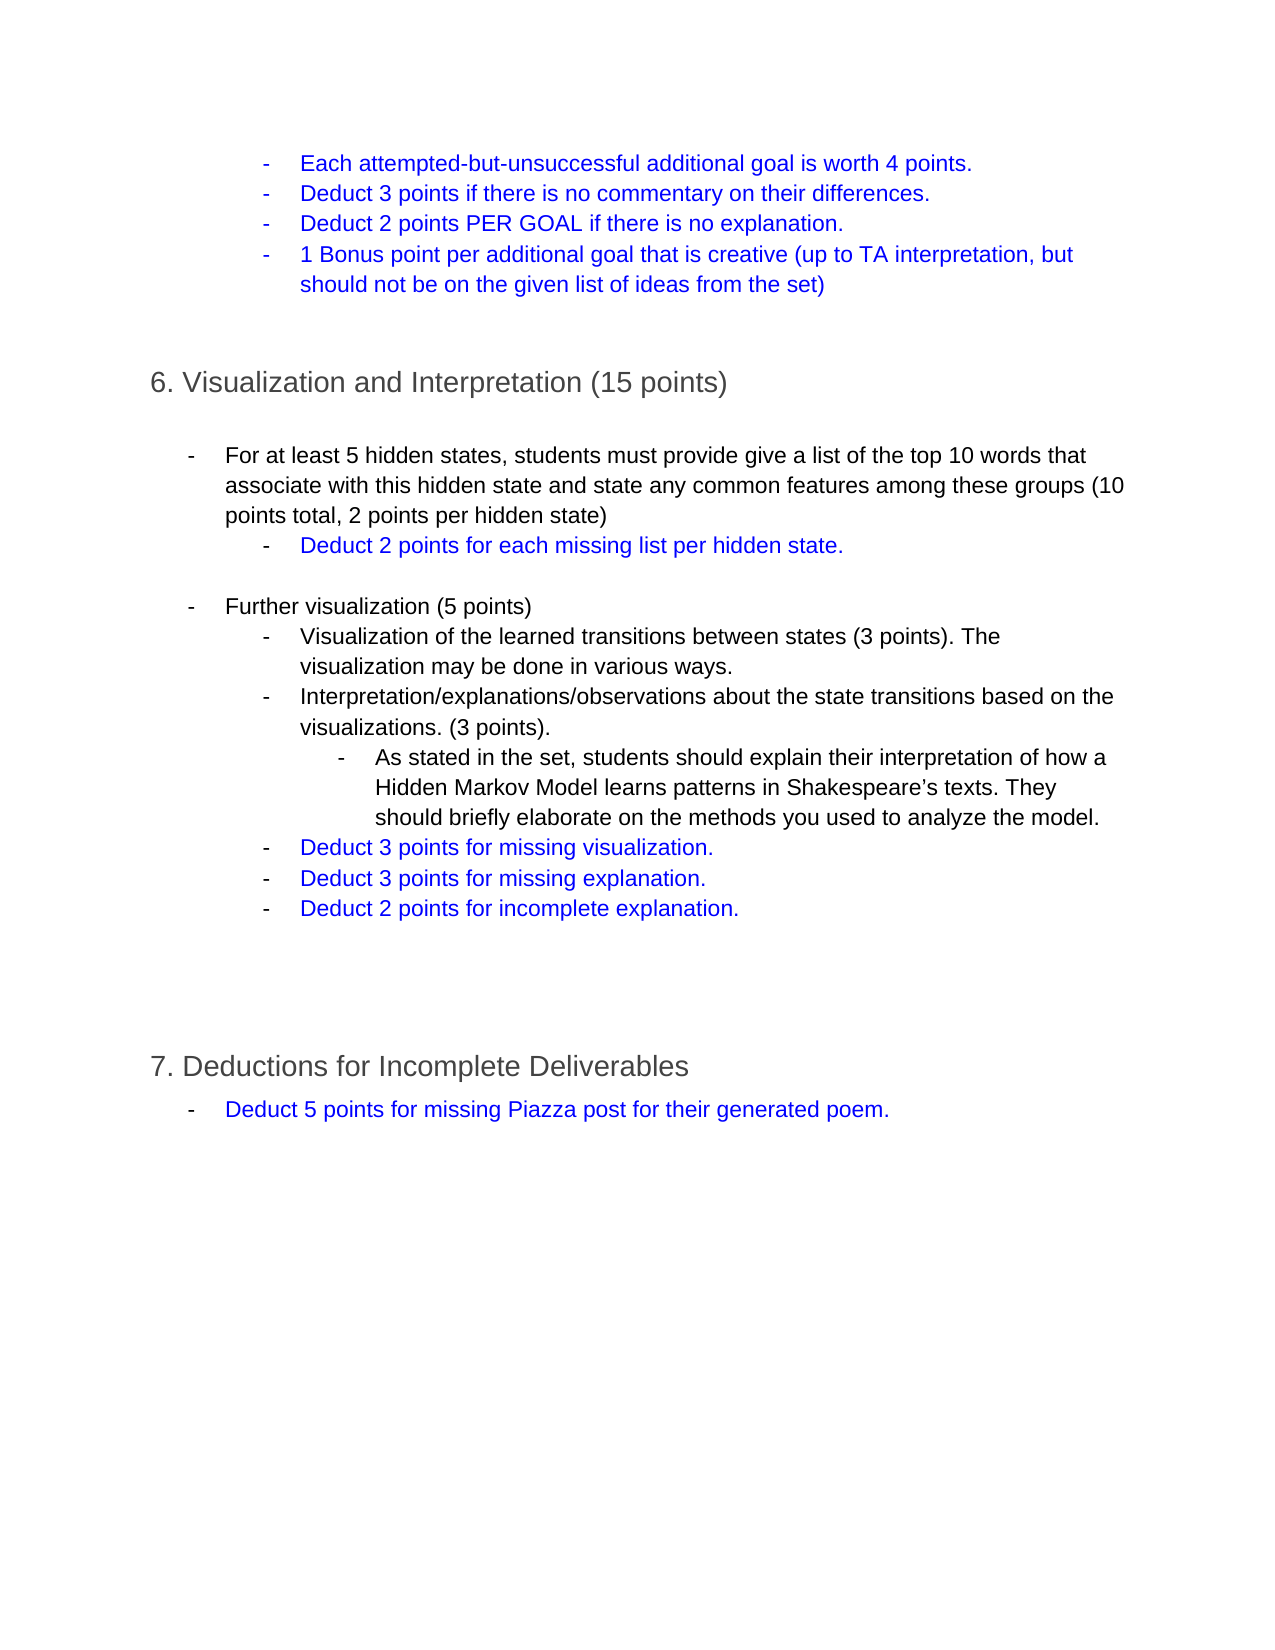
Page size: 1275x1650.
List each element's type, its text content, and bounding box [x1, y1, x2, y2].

list Further visualization (5 points) [187, 593, 1125, 619]
list Deduct 3 points for missing explanation. [262, 864, 1125, 891]
list Interpretation/explanations/observations about the state transitions based on the visualizations. (3 points). [262, 683, 1125, 740]
list Deduct 2 points for incomplete explanation. [262, 895, 1125, 921]
list Deduct 2 points for each missing list per hidden state. [262, 532, 1125, 559]
list Deduct 2 points PER GOAL if there is no explanation. [262, 210, 1125, 237]
list For at least 5 hidden states, students must provide give a list of the top 10 words that associate with this hidden state and state any common features among these groups (10 points total, 2 points per hidden state) [187, 442, 1125, 528]
subtitle 7. Deductions for Incomplete Deliverables [150, 1049, 1125, 1082]
list Deduct 3 points if there is no commentary on their differences. [262, 180, 1125, 207]
list Deduct 3 points for missing visualization. [262, 834, 1125, 861]
list As stated in the set, students should explain their interpretation of how a Hidden Markov Model learns patterns in Shakespeare’s texts. They should briefly elaborate on the methods you used to analyze the model. [337, 744, 1125, 831]
list Visualization of the learned transitions between states (3 points). The visualization may be done in various ways. [262, 623, 1125, 679]
subtitle 6. Visualization and Interpretation (15 points) [150, 364, 1125, 398]
list Deduct 5 points for missing Piazza post for their generated poem. [187, 1096, 1125, 1122]
list Each attempted-but-unsuccessful additional goal is worth 4 points. [262, 150, 1125, 176]
list 1 Bonus point per additional goal that is creative (up to TA interpretation, but should not be on the given list of ideas from the set) [262, 241, 1125, 297]
